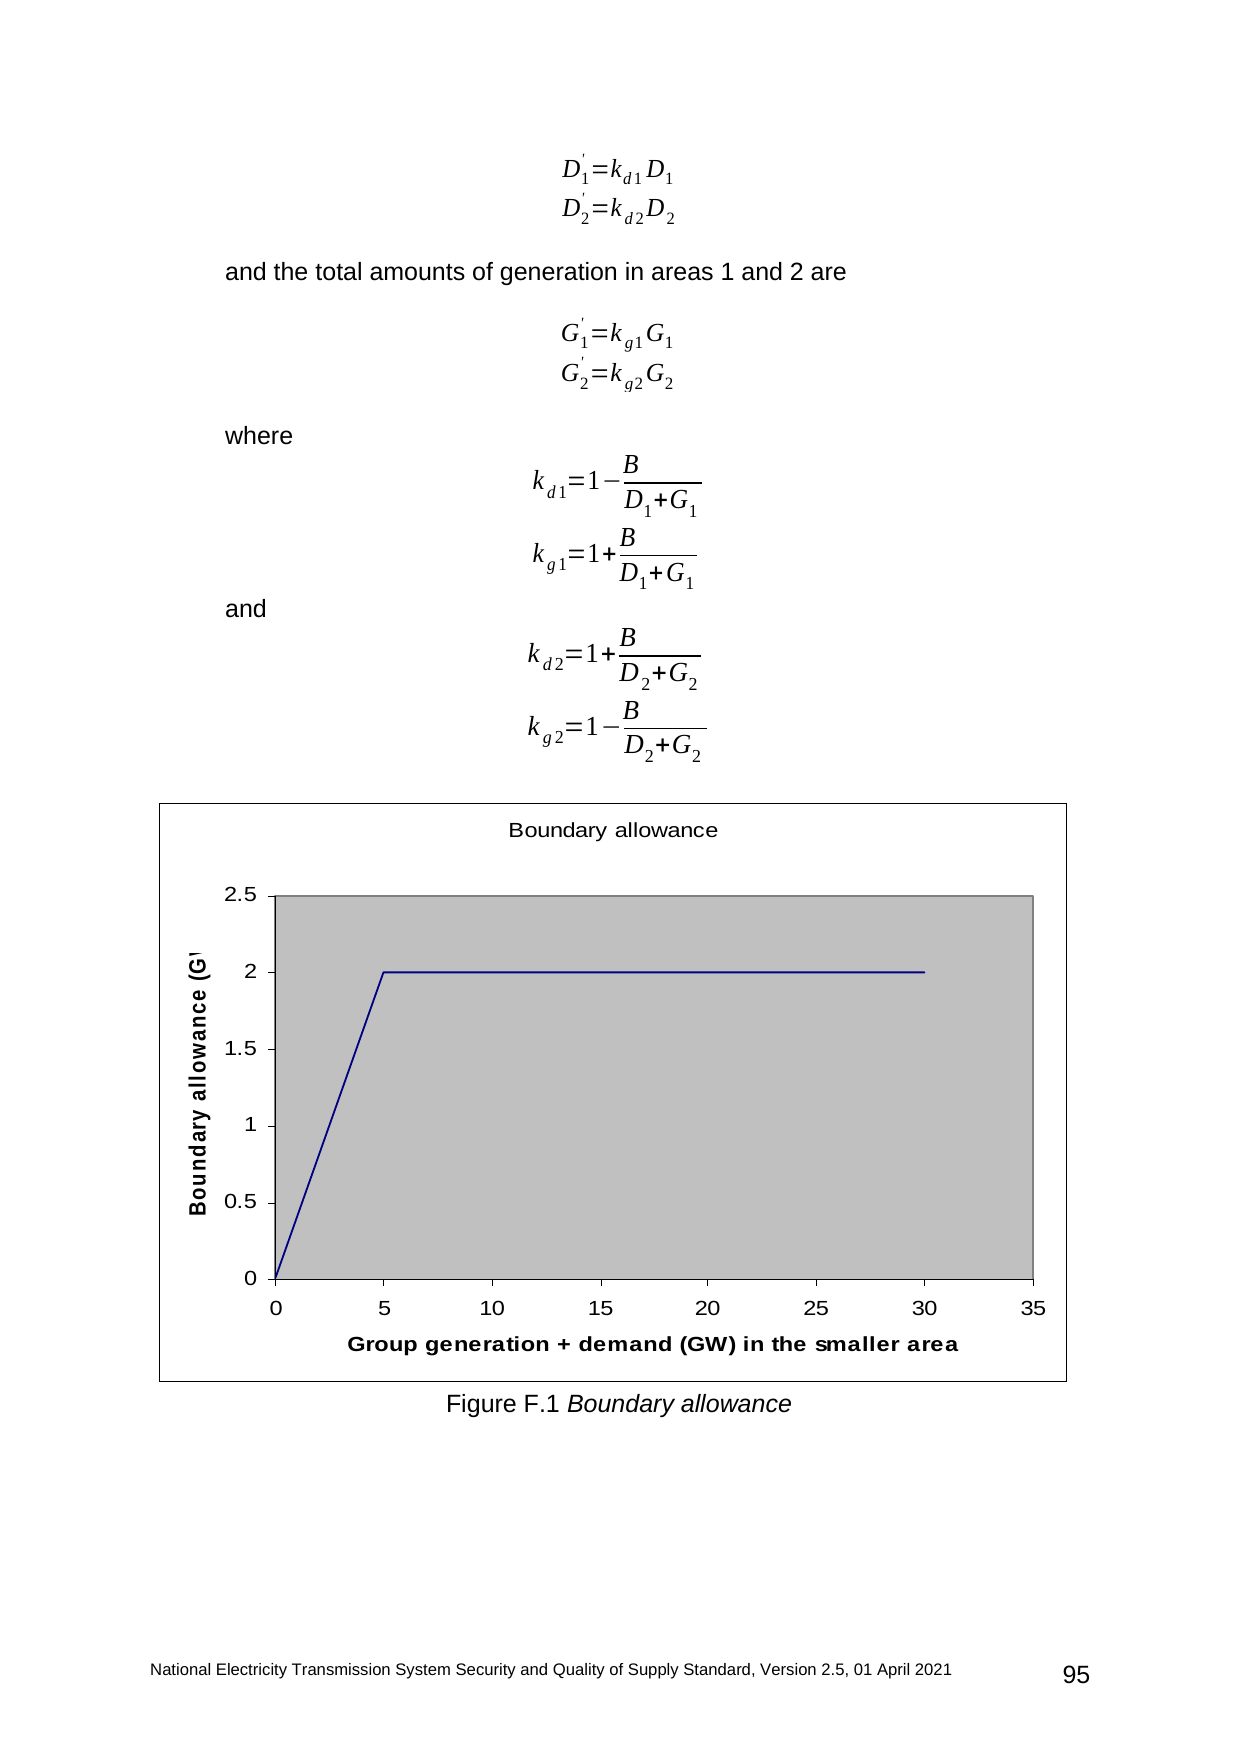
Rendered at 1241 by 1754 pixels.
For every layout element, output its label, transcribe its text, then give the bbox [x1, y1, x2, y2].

text and [225, 594, 1090, 622]
text and the total amounts of generation in areas 1 and 2 are [225, 257, 1090, 285]
subtitle Figure F.1 Boundary allowance [150, 1389, 1090, 1418]
text where [225, 421, 1090, 449]
